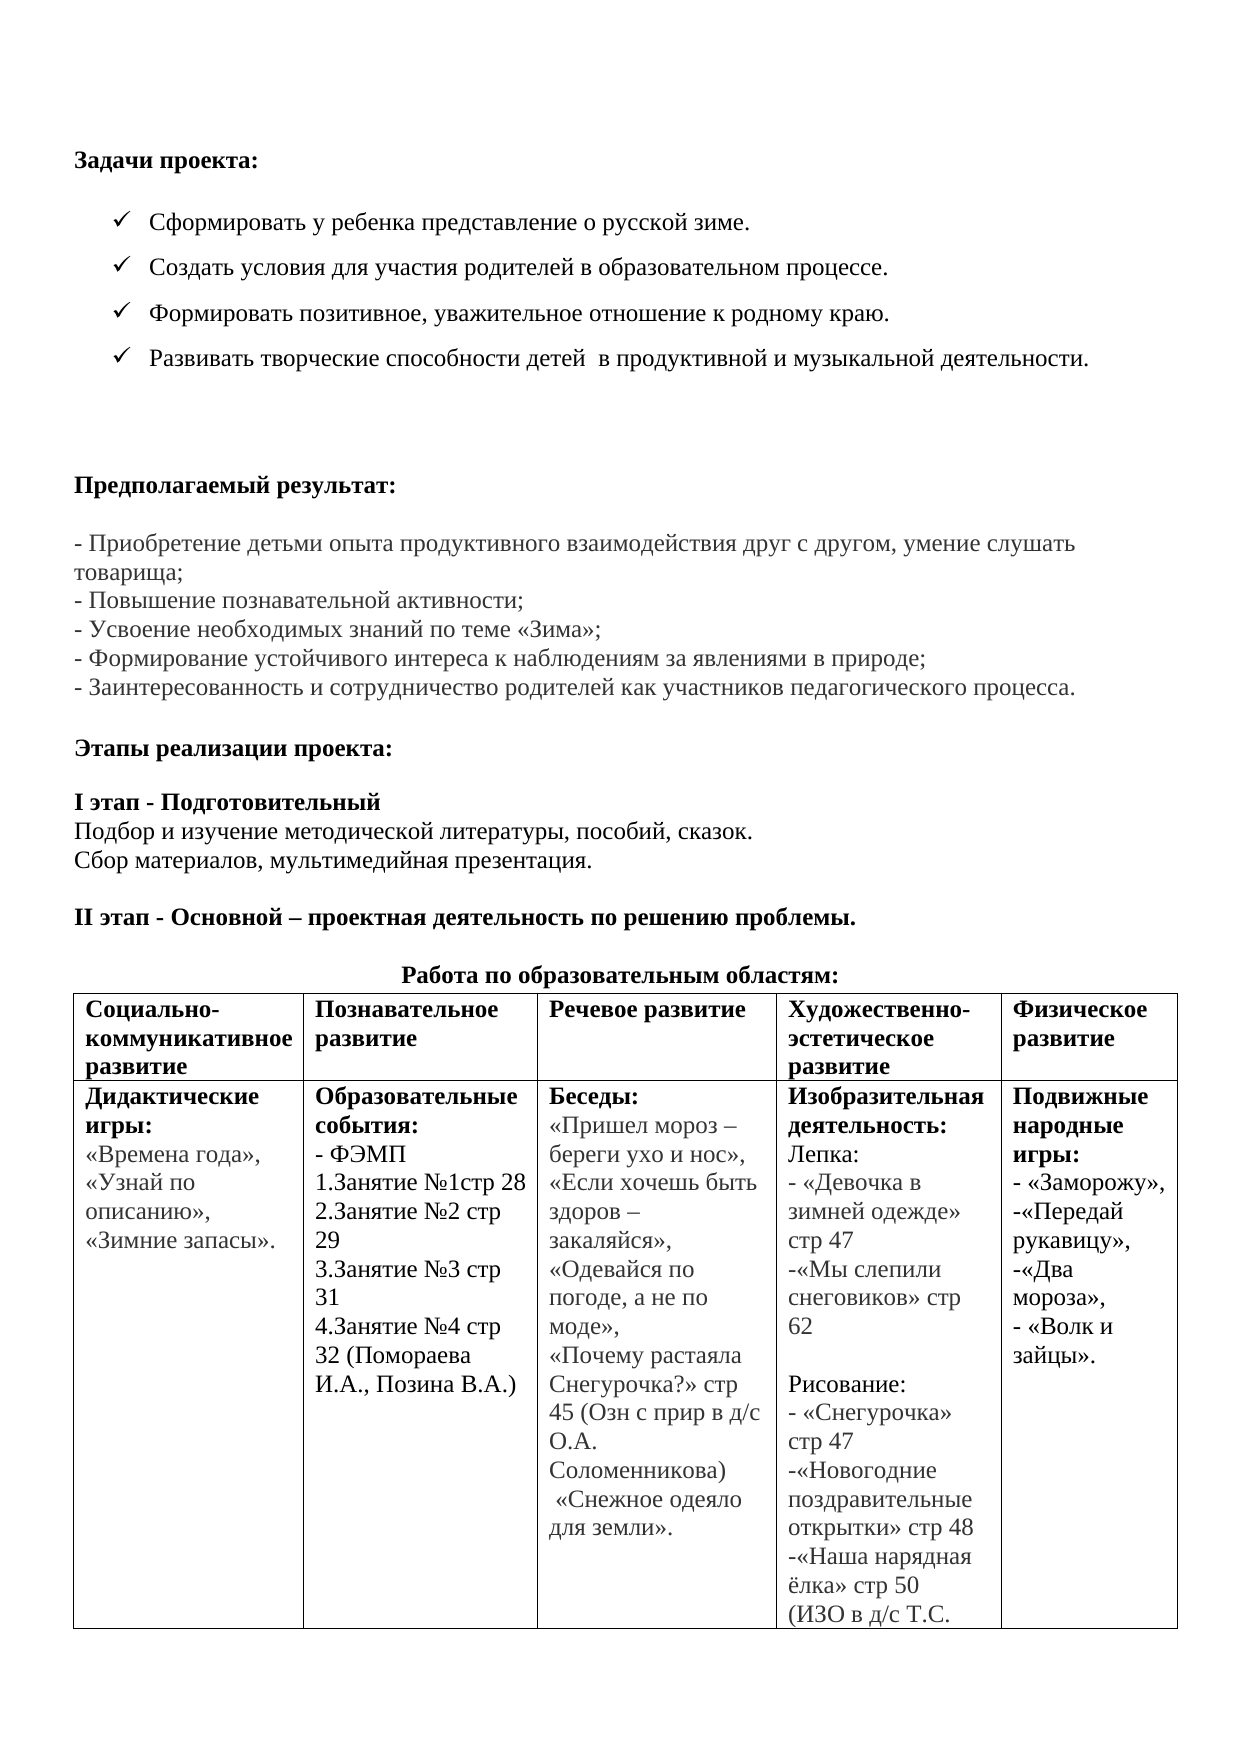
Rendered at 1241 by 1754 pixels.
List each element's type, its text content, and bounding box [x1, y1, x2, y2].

text Задачи проекта: [74, 145, 1167, 174]
list Развивать творческие способности детей в продуктивной и музыкальной деятельности. [111, 339, 1167, 372]
table_header Социально-коммуникативное развитие [74, 994, 303, 1080]
table_header Физическое развитие [1002, 994, 1177, 1080]
table_header Речевое развитие [538, 994, 776, 1080]
text Предполагаемый результат: [74, 470, 1167, 499]
text - Формирование устойчивого интереса к наблюдениям за явлениями в природе; [74, 643, 1167, 672]
text Подбор и изучение методической литературы, пособий, сказок. [74, 816, 1167, 845]
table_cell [777, 1081, 1001, 1627]
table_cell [74, 1081, 303, 1627]
text Этапы реализации проекта: [74, 733, 1167, 762]
list Сформировать у ребенка представление о русской зиме. [111, 203, 1167, 236]
text - Усвоение необходимых знаний по теме «Зима»; [74, 614, 1167, 643]
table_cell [538, 1081, 776, 1627]
text - Повышение познавательной активности; [74, 585, 1167, 614]
text - Приобретение детьми опыта продуктивного взаимодействия друг с другом, умение слушать товарища; [74, 528, 1167, 585]
table_header Художественно-эстетическое развитие [777, 994, 1001, 1080]
list Создать условия для участия родителей в образовательном процессе. [111, 248, 1167, 281]
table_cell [1002, 1081, 1177, 1627]
table_header Познавательное развитие [304, 994, 537, 1080]
text I этап - Подготовительный [74, 787, 1167, 816]
list Формировать позитивное, уважительное отношение к родному краю. [111, 293, 1167, 326]
text Работа по образовательным областям: [74, 960, 1167, 988]
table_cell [304, 1081, 537, 1627]
text II этап - Основной – проектная деятельность по решению проблемы. [74, 902, 1167, 931]
text - Заинтересованность и сотрудничество родителей как участников педагогического процесса. [74, 672, 1167, 700]
text Сбор материалов, мультимедийная презентация. [74, 845, 1167, 873]
